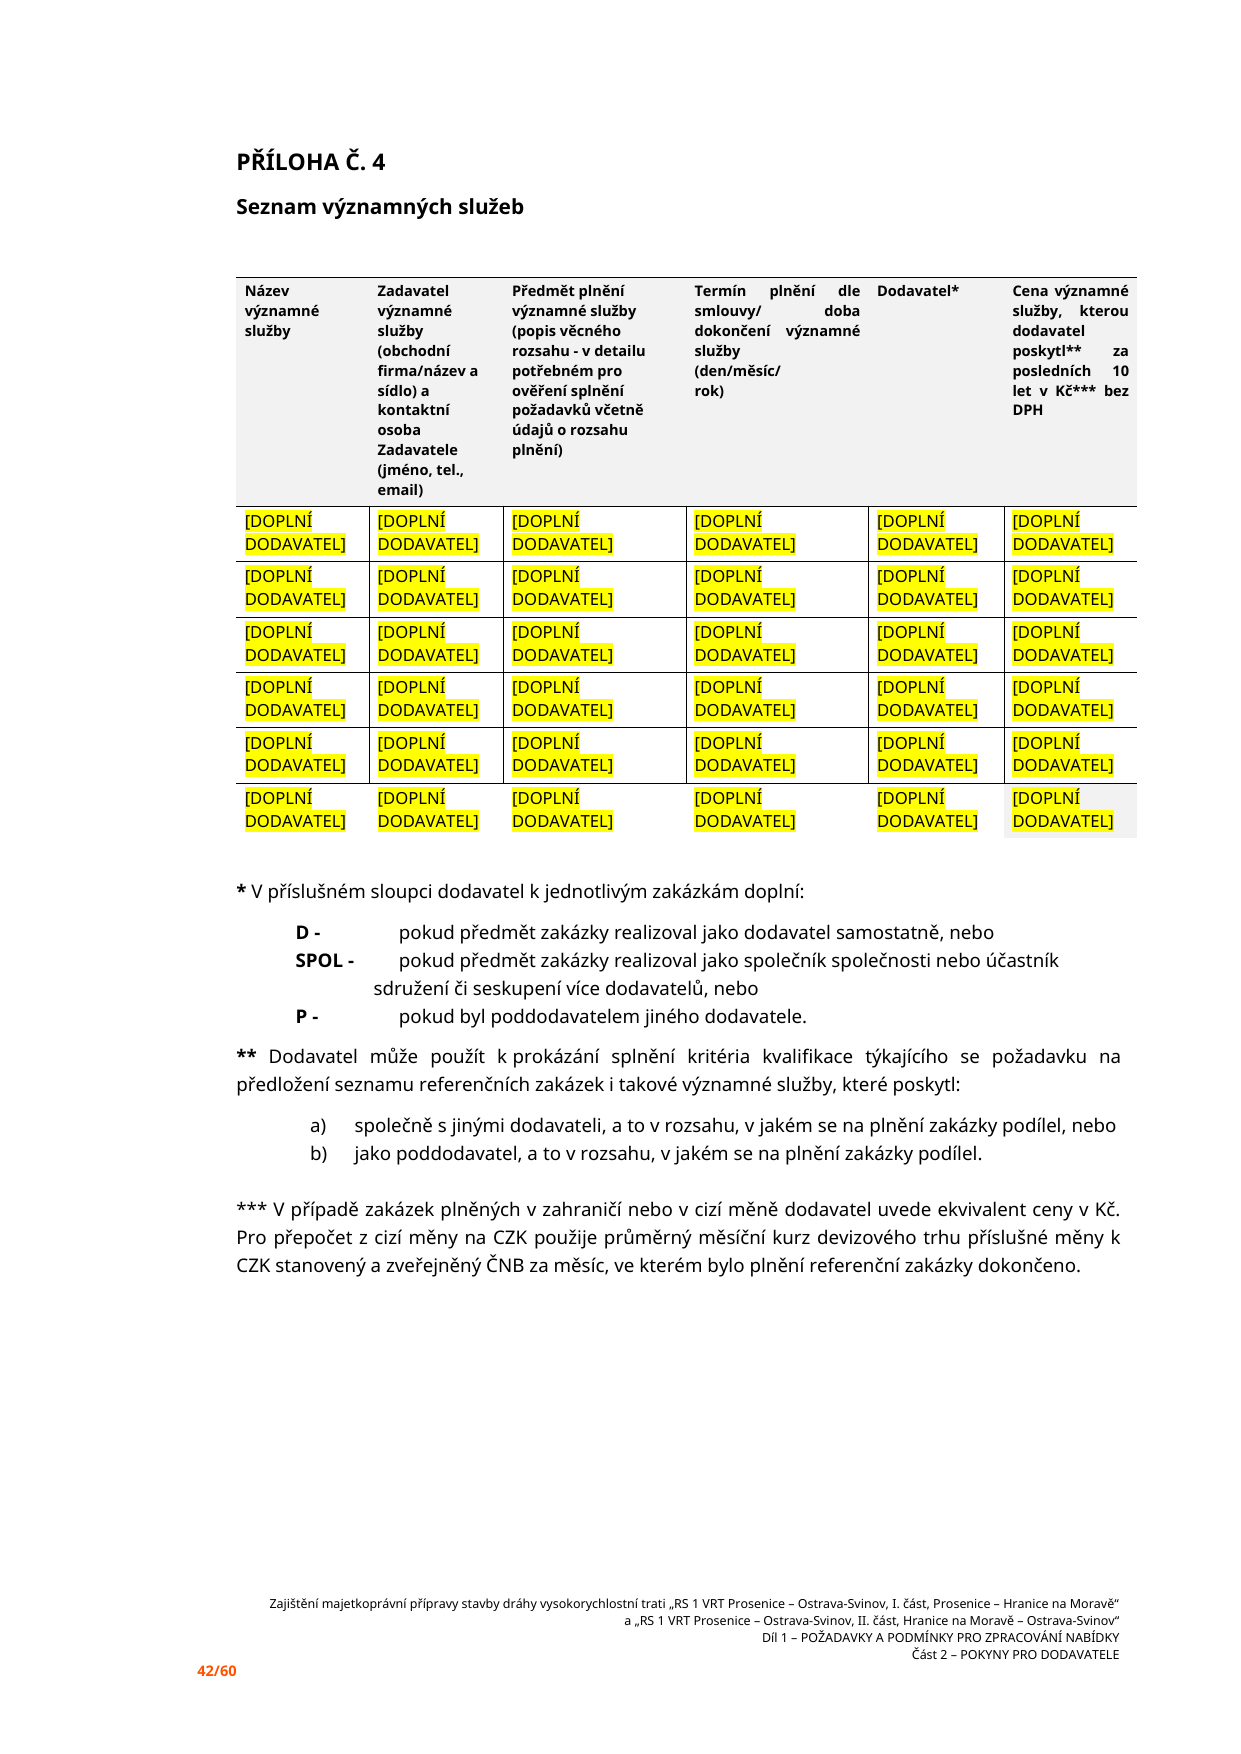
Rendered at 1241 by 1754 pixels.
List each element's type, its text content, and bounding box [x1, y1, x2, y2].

table_header Název významné služby [236, 278, 369, 506]
table_cell [DOPLNÍ DODAVATEL] [504, 673, 686, 727]
list společně s jinými dodavateli, a to v rozsahu, v jakém se na plnění zakázky podílel, nebo [310, 1112, 1122, 1138]
table_cell [DOPLNÍ DODAVATEL] [687, 728, 868, 783]
table_cell [DOPLNÍ DODAVATEL] [1005, 618, 1137, 672]
table_cell [DOPLNÍ DODAVATEL] [869, 562, 1004, 616]
text ** Dodavatel může použít k prokázání splnění kritéria kvalifikace týkajícího se požadavku na předložení seznamu referenčních zakázek i takové významné služby, které poskytl: [236, 1044, 1122, 1097]
text Příloha č. 4 [236, 146, 1122, 177]
text sdružení či seskupení více dodavatelů, nebo [295, 975, 1122, 1001]
table_cell [DOPLNÍ DODAVATEL] [370, 673, 503, 727]
table_header Termín plnění dle smlouvy/ doba dokončení významné služby (den/měsíc/ rok) [686, 278, 869, 506]
table_header Dodavatel* [869, 278, 1004, 506]
table_cell [DOPLNÍ DODAVATEL] [504, 784, 686, 838]
table_cell [DOPLNÍ DODAVATEL] [1005, 562, 1137, 616]
table_cell [DOPLNÍ DODAVATEL] [686, 784, 869, 838]
table_cell [DOPLNÍ DODAVATEL] [869, 673, 1004, 727]
text Seznam významných služeb [236, 192, 1122, 221]
table_cell [DOPLNÍ DODAVATEL] [869, 728, 1004, 783]
table_cell [DOPLNÍ DODAVATEL] [370, 562, 503, 616]
table_cell [DOPLNÍ DODAVATEL] [687, 507, 868, 561]
table_cell [DOPLNÍ DODAVATEL] [504, 618, 686, 672]
table_header Cena významné služby, kterou dodavatel poskytl** za posledních 10 let v Kč*** bez DPH [1004, 278, 1137, 506]
table_cell [DOPLNÍ DODAVATEL] [1005, 728, 1137, 783]
table_cell [DOPLNÍ DODAVATEL] [869, 784, 1004, 838]
list jako poddodavatel, a to v rozsahu, v jakém se na plnění zakázky podílel. [310, 1140, 1122, 1166]
table_cell [DOPLNÍ DODAVATEL] [687, 562, 868, 616]
table_cell [DOPLNÍ DODAVATEL] [236, 673, 369, 727]
table_cell [DOPLNÍ DODAVATEL] [236, 507, 369, 561]
table_cell [DOPLNÍ DODAVATEL] [370, 618, 503, 672]
table_cell [DOPLNÍ DODAVATEL] [236, 784, 369, 838]
table_cell [DOPLNÍ DODAVATEL] [869, 618, 1004, 672]
table_cell [DOPLNÍ DODAVATEL] [1004, 784, 1137, 838]
text * V příslušném sloupci dodavatel k jednotlivým zakázkám doplní: [236, 879, 1122, 904]
table_cell [DOPLNÍ DODAVATEL] [504, 562, 686, 616]
table_cell [DOPLNÍ DODAVATEL] [370, 507, 503, 561]
text P - pokud byl poddodavatelem jiného dodavatele. [295, 1003, 1122, 1029]
table_cell [DOPLNÍ DODAVATEL] [1005, 673, 1137, 727]
table_cell [DOPLNÍ DODAVATEL] [687, 618, 868, 672]
table_cell [DOPLNÍ DODAVATEL] [687, 673, 868, 727]
table_cell [DOPLNÍ DODAVATEL] [236, 562, 369, 616]
text SPOL - pokud předmět zakázky realizoval jako společník společnosti nebo účastník [295, 947, 1122, 973]
table_header Zadavatel významné služby (obchodní firma/název a sídlo) a kontaktní osoba Zadavatele (jméno, tel., email) [369, 278, 504, 506]
table_cell [DOPLNÍ DODAVATEL] [504, 728, 686, 783]
table_cell [DOPLNÍ DODAVATEL] [236, 728, 369, 783]
table_cell [DOPLNÍ DODAVATEL] [236, 618, 369, 672]
table_cell [DOPLNÍ DODAVATEL] [369, 784, 504, 838]
text D - pokud předmět zakázky realizoval jako dodavatel samostatně, nebo [295, 919, 1122, 945]
text *** V případě zakázek plněných v zahraničí nebo v cizí měně dodavatel uvede ekvivalent ceny v Kč. Pro přepočet z cizí měny na CZK použije průměrný měsíční kurz devizového trhu příslušné měny k CZK stanovený a zveřejněný ČNB za měsíc, ve kterém bylo plnění referenční zakázky dokončeno. [236, 1196, 1122, 1278]
table_cell [DOPLNÍ DODAVATEL] [1005, 507, 1137, 561]
table_cell [DOPLNÍ DODAVATEL] [370, 728, 503, 783]
table_cell [DOPLNÍ DODAVATEL] [504, 507, 686, 561]
table_cell [DOPLNÍ DODAVATEL] [869, 507, 1004, 561]
table_header Předmět plnění významné služby (popis věcného rozsahu - v detailu potřebném pro ověření splnění požadavků včetně údajů o rozsahu plnění) [504, 278, 686, 506]
